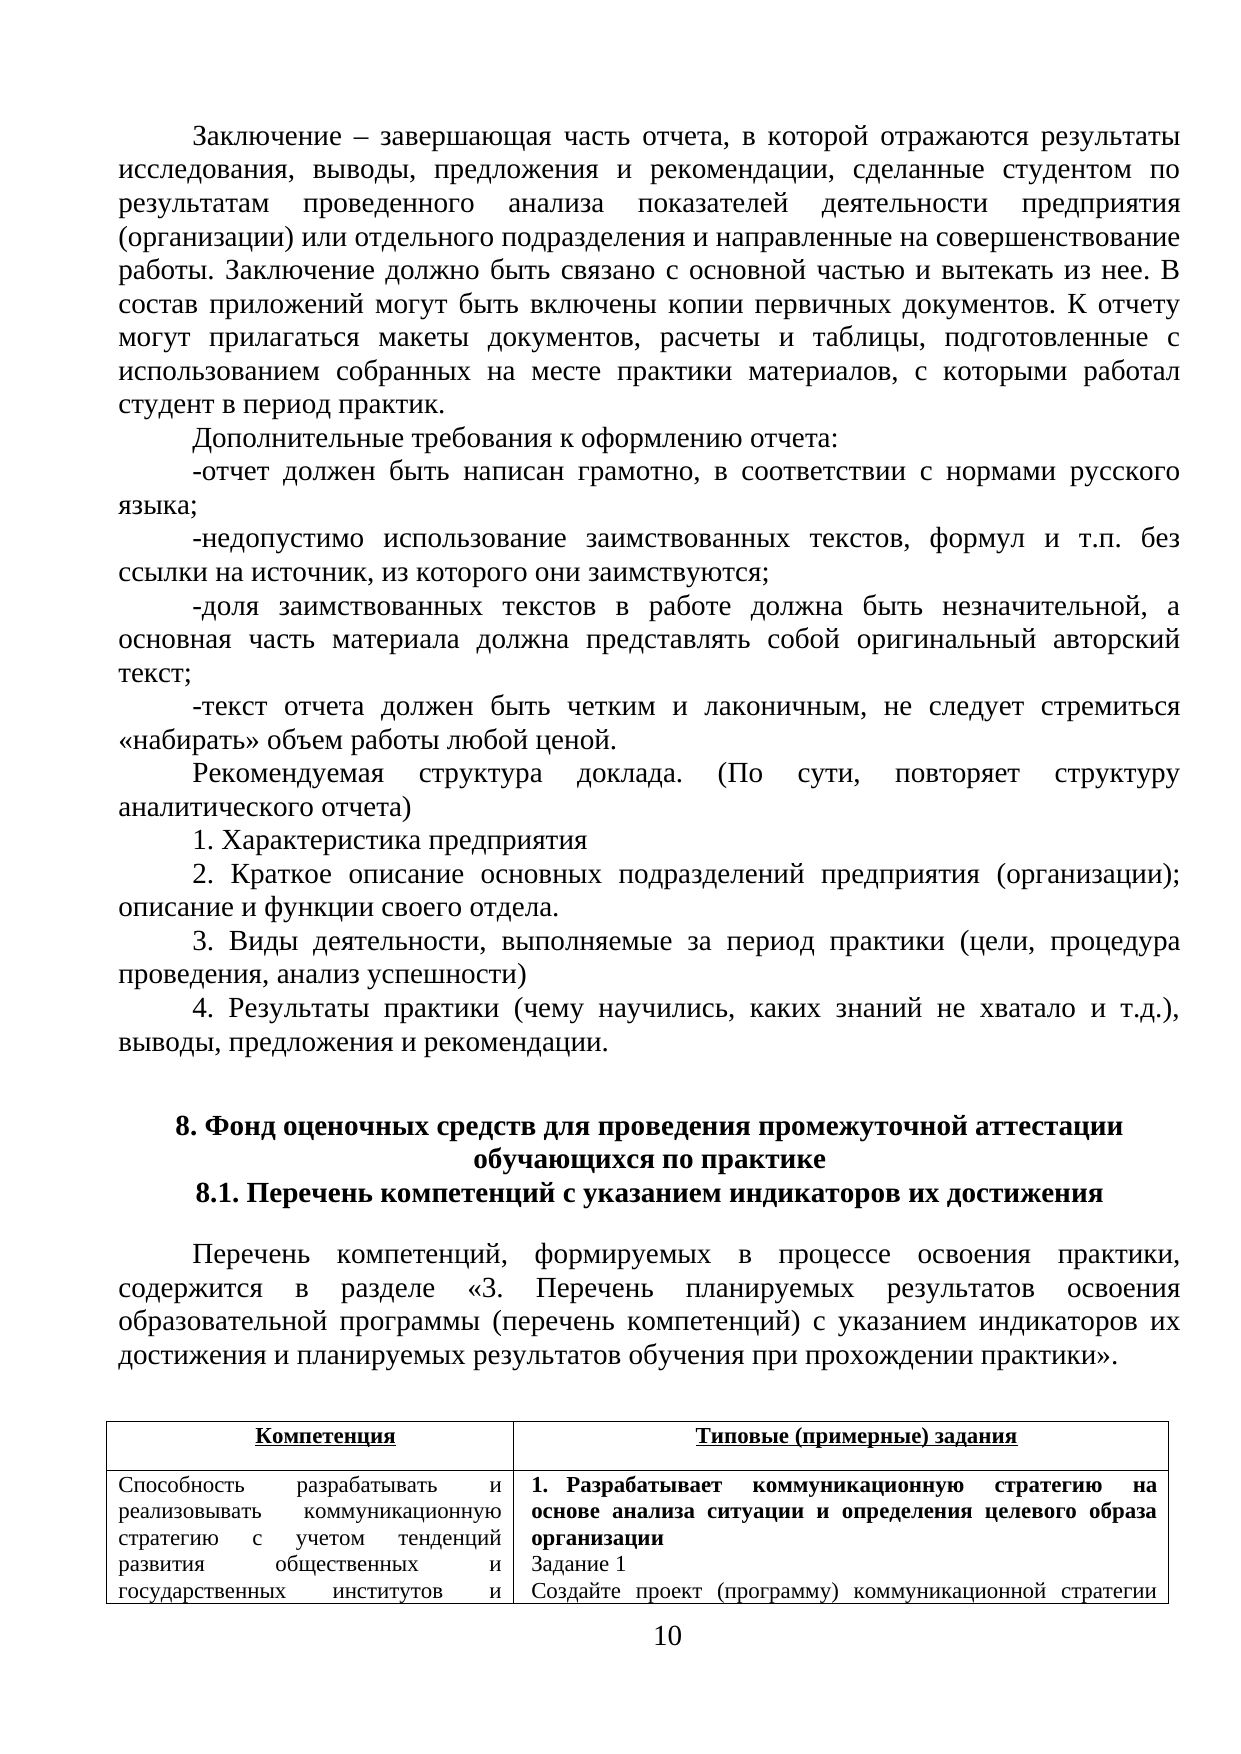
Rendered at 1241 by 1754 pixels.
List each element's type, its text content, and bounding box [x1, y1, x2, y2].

text Дополнительные требования к оформлению отчета: [118, 420, 1181, 453]
text 1. Характеристика предприятия [118, 822, 1181, 856]
table_header Типовые (примерные) задания [514, 1422, 1168, 1470]
text Перечень компетенций, формируемых в процессе освоения практики, содержится в разделе «3. Перечень планируемых результатов освоения образовательной программы (перечень компетенций) с указанием индикаторов их достижения и планируемых результатов обучения при прохождении практики». [118, 1236, 1181, 1370]
text -текст отчета должен быть четким и лаконичным, не следует стремиться «набирать» объем работы любой ценой. [118, 688, 1181, 755]
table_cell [107, 1471, 513, 1603]
text -недопустимо использование заимствованных текстов, формул и т.п. без ссылки на источник, из которого они заимствуются; [118, 521, 1181, 588]
text -отчет должен быть написан грамотно, в соответствии с нормами русского языка; [118, 453, 1181, 521]
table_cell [514, 1471, 1168, 1603]
text 8. Фонд оценочных средств для проведения промежуточной аттестации обучающихся по практике [118, 1108, 1181, 1175]
text 4. Результаты практики (чему научились, каких знаний не хватало и т.д.), выводы, предложения и рекомендации. [118, 990, 1181, 1057]
text 2. Краткое описание основных подразделений предприятия (организации); описание и функции своего отдела. [118, 856, 1181, 923]
text 3. Виды деятельности, выполняемые за период практики (цели, процедура проведения, анализ успешности) [118, 923, 1181, 990]
text Рекомендуемая структура доклада. (По сути, повторяет структуру аналитического отчета) [118, 755, 1181, 822]
text Заключение – завершающая часть отчета, в которой отражаются результаты исследования, выводы, предложения и рекомендации, сделанные студентом по результатам проведенного анализа показателей деятельности предприятия (организации) или отдельного подразделения и направленные на совершенствование работы. Заключение должно быть связано с основной частью и вытекать из нее. В состав приложений могут быть включены копии первичных документов. К отчету могут прилагаться макеты документов, расчеты и таблицы, подготовленные с использованием собранных на месте практики материалов, с которыми работал студент в период практик. [118, 118, 1181, 420]
text -доля заимствованных текстов в работе должна быть незначительной, а основная часть материала должна представлять собой оригинальный авторский текст; [118, 588, 1181, 688]
text 8.1. Перечень компетенций с указанием индикаторов их достижения [118, 1175, 1181, 1208]
table_header Компетенция [107, 1422, 513, 1470]
